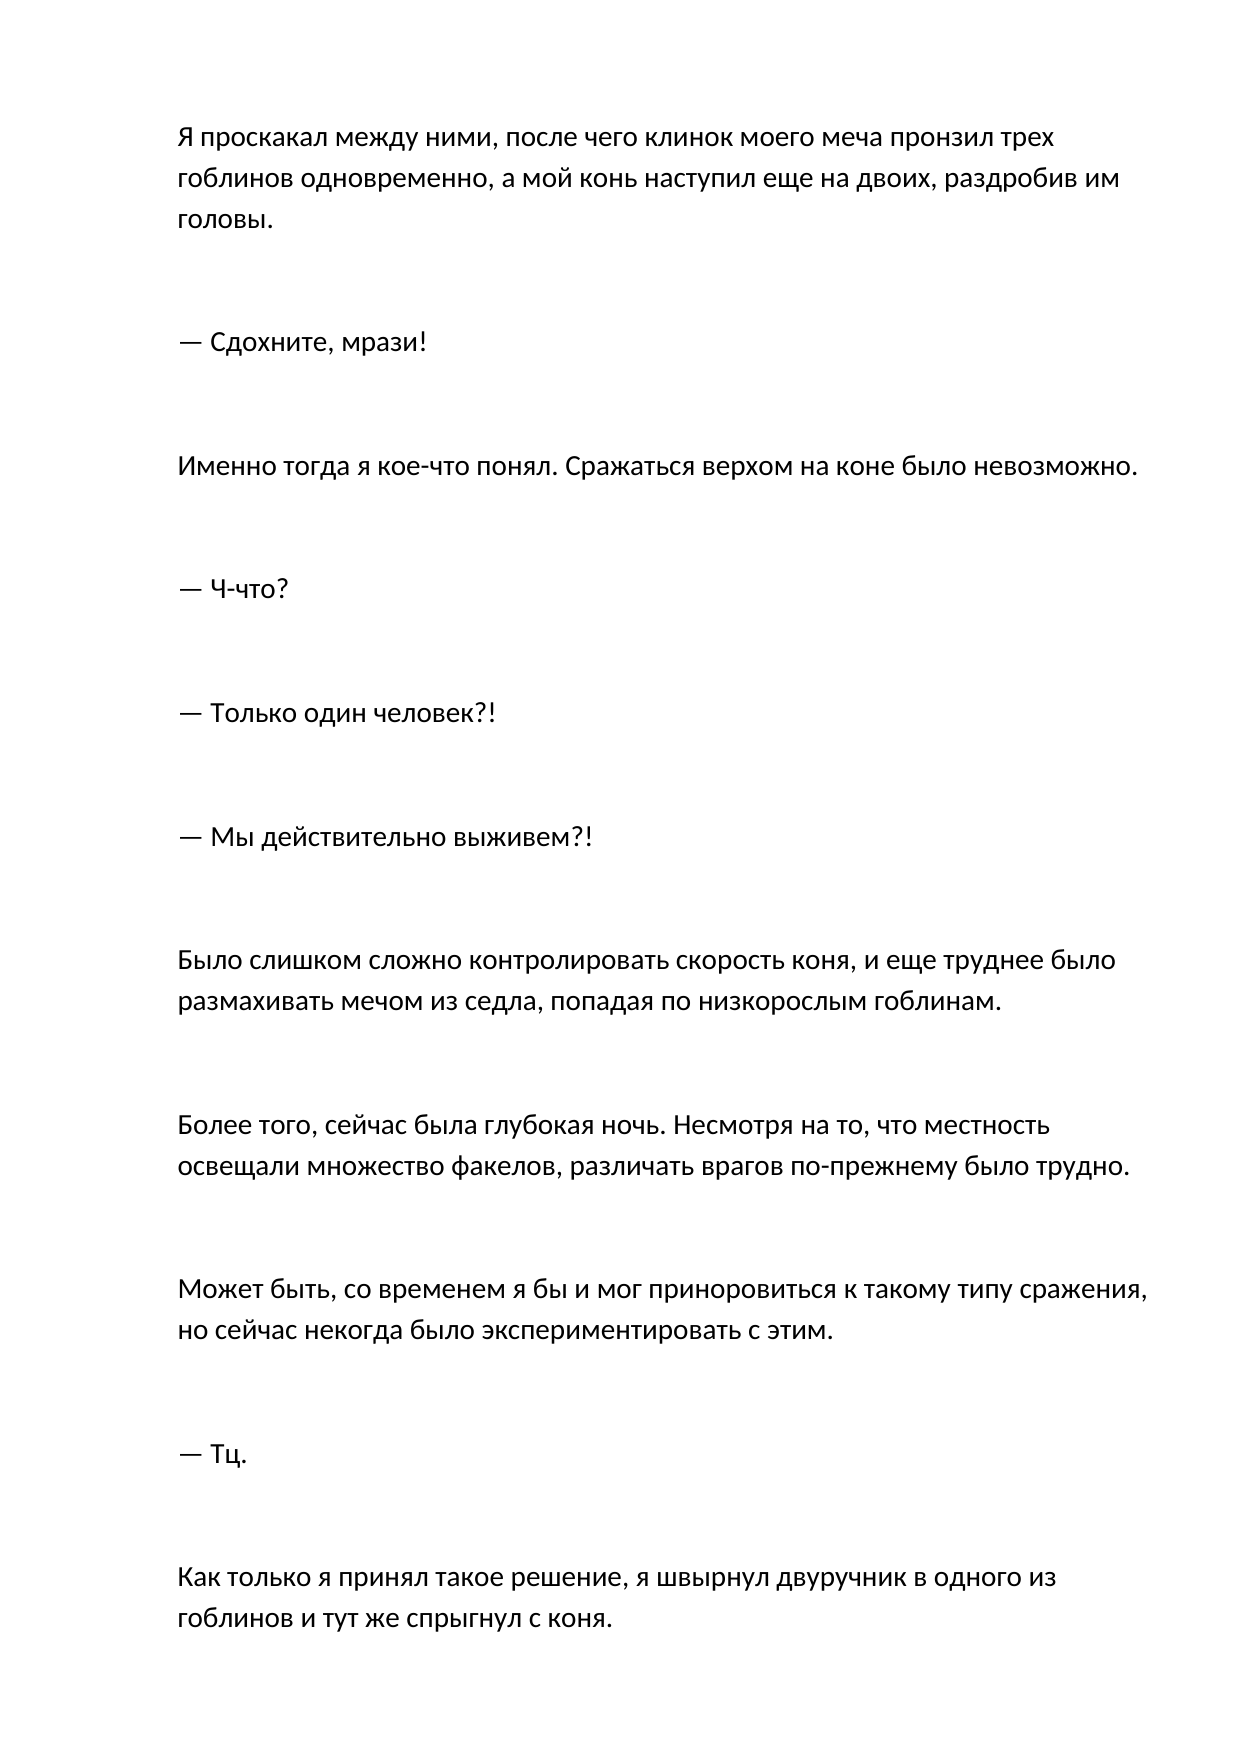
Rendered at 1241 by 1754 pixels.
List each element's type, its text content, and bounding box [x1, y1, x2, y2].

text Может быть, со временем я бы и мог приноровиться к такому типу сражения, но сейчас некогда было экспериментировать с этим. [177, 1270, 1152, 1347]
text — Тц. [177, 1435, 1152, 1470]
text Было слишком сложно контролировать скорость коня, и еще труднее было размахивать мечом из седла, попадая по низкорослым гоблинам. [177, 941, 1152, 1018]
text Как только я принял такое решение, я швырнул двуручник в одного из гоблинов и тут же спрыгнул с коня. [177, 1558, 1152, 1635]
text — Только один человек?! [177, 694, 1152, 730]
text — Ч-что? [177, 571, 1152, 606]
text — Сдохните, мрази! [177, 323, 1152, 359]
text — Мы действительно выживем?! [177, 818, 1152, 853]
text Я проскакал между ними, после чего клинок моего меча пронзил трех гоблинов одновременно, а мой конь наступил еще на двоих, раздробив им головы. [177, 118, 1152, 236]
text Именно тогда я кое-что понял. Сражаться верхом на коне было невозможно. [177, 447, 1152, 483]
text Более того, сейчас была глубокая ночь. Несмотря на то, что местность освещали множество факелов, различать врагов по-прежнему было трудно. [177, 1106, 1152, 1182]
